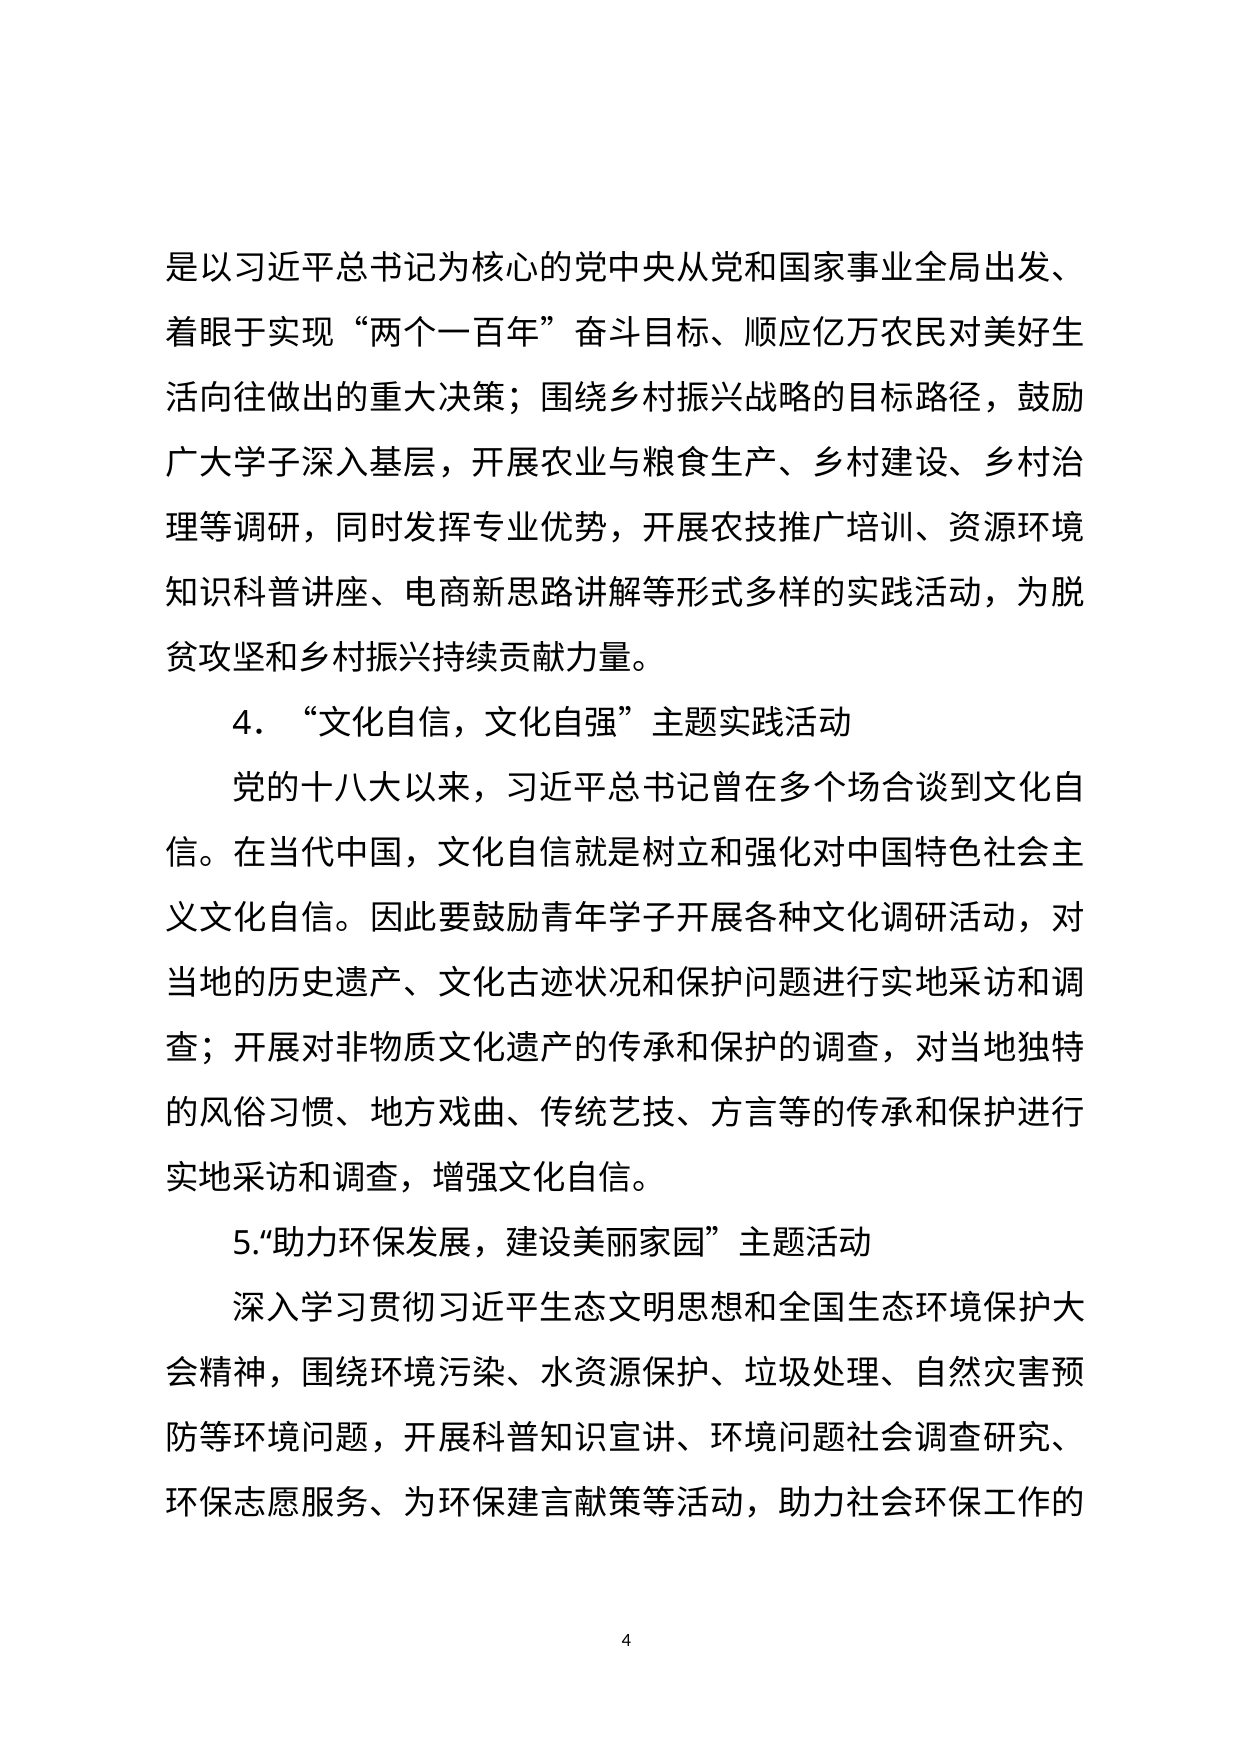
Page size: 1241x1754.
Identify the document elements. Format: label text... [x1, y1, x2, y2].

text 5.“助力环保发展，建设美丽家园”主题活动 [165, 1208, 1087, 1273]
text 4．“文化自信，文化自强”主题实践活动 [165, 688, 1087, 753]
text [165, 1273, 1087, 1533]
text 党的十八大以来，习近平总书记曾在多个场合谈到文化自信。在当代中国，文化自信就是树立和强化对中国特色社会主义文化自信。因此要鼓励青年学子开展各种文化调研活动，对当地的历史遗产、文化古迹状况和保护问题进行实地采访和调查；开展对非物质文化遗产的传承和保护的调查，对当地独特的风俗习惯、地方戏曲、传统艺技、方言等的传承和保护进行实地采访和调查，增强文化自信。 [165, 753, 1087, 1208]
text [165, 233, 1087, 688]
